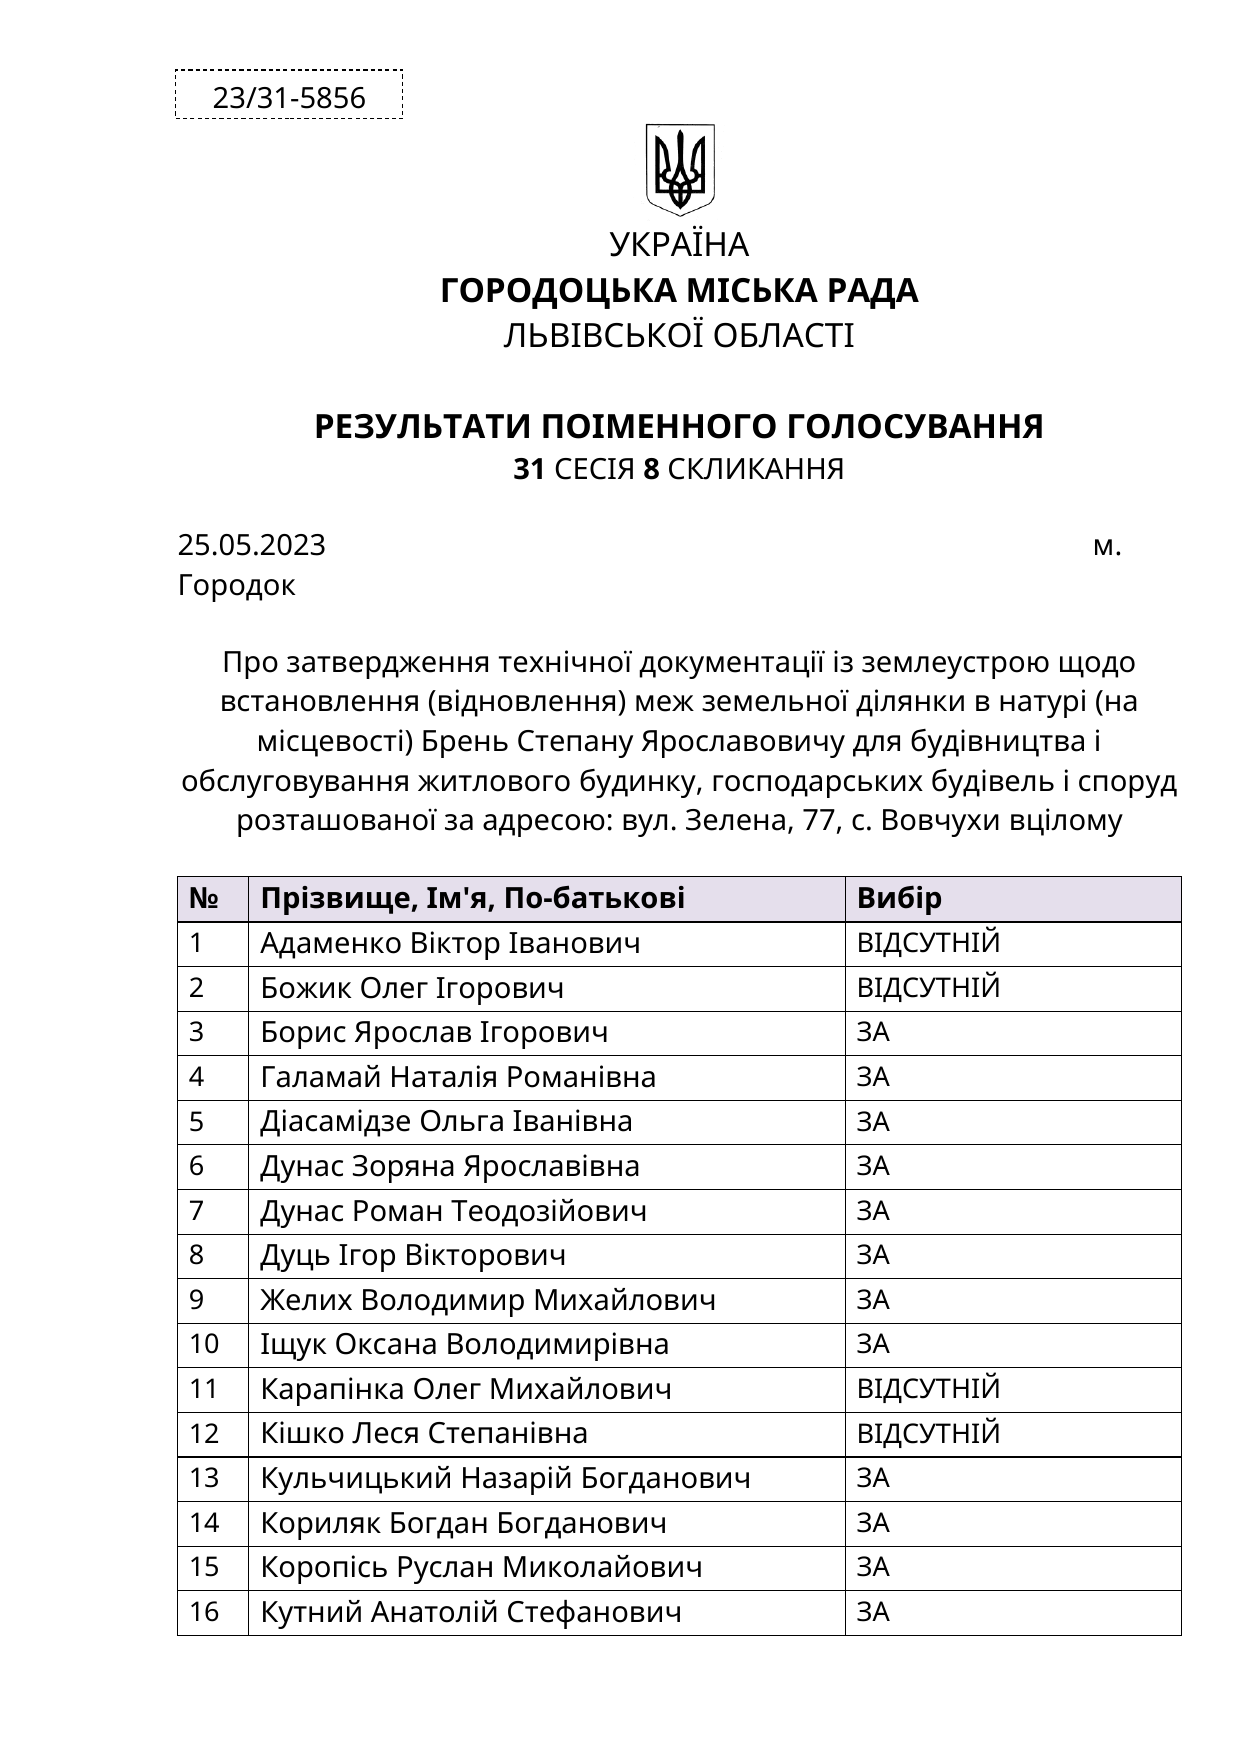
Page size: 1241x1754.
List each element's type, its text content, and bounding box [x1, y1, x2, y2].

table_cell ЗА [846, 1012, 1181, 1055]
table_cell 8 [178, 1235, 248, 1278]
table_cell Кішко Леся Степанівна [249, 1413, 845, 1456]
table_cell 14 [178, 1502, 248, 1546]
table_header Вибір [846, 877, 1181, 921]
table_cell 2 [178, 967, 248, 1011]
table_cell Карапінка Олег Михайлович [249, 1368, 845, 1412]
table_cell Кориляк Богдан Богданович [249, 1502, 845, 1546]
text УКРАЇНА [177, 221, 1181, 266]
table_cell Галамай Наталія Романівна [249, 1056, 845, 1100]
table_cell ЗА [846, 1101, 1181, 1144]
table_cell Дунас Зоряна Ярославівна [249, 1145, 845, 1189]
text 25.05.2023 м. Городок [177, 525, 1181, 604]
table_cell ЗА [846, 1056, 1181, 1100]
table_cell 9 [178, 1279, 248, 1323]
table_cell 3 [178, 1012, 248, 1055]
table_cell ЗА [846, 1190, 1181, 1233]
picture [633, 118, 726, 221]
table_cell Борис Ярослав Ігорович [249, 1012, 845, 1055]
table_cell 13 [178, 1458, 248, 1501]
table_header № [178, 877, 248, 921]
table_cell Дуць Ігор Вікторович [249, 1235, 845, 1278]
table_header Прізвище, Ім'я, По-батькові [249, 877, 845, 921]
table_cell ЗА [846, 1547, 1181, 1590]
table_cell Коропісь Руслан Миколайович [249, 1547, 845, 1590]
text РЕЗУЛЬТАТИ ПОІМЕННОГО ГОЛОСУВАННЯ [177, 403, 1181, 448]
table_cell 5 [178, 1101, 248, 1144]
text 31 СЕСІЯ 8 СКЛИКАННЯ [177, 448, 1181, 488]
table_cell 11 [178, 1368, 248, 1412]
table_cell 10 [178, 1324, 248, 1367]
table_cell Кутний Анатолій Стефанович [249, 1591, 845, 1635]
table_cell Іщук Оксана Володимирівна [249, 1324, 845, 1367]
table_cell Божик Олег Ігорович [249, 967, 845, 1011]
table_cell 7 [178, 1190, 248, 1233]
table_cell ЗА [846, 1591, 1181, 1635]
table_cell ВІДСУТНІЙ [846, 967, 1181, 1011]
table_cell ВІДСУТНІЙ [846, 1368, 1181, 1412]
table_cell ВІДСУТНІЙ [846, 923, 1181, 966]
table_cell ЗА [846, 1279, 1181, 1323]
table_cell ЗА [846, 1502, 1181, 1546]
table_cell Дунас Роман Теодозійович [249, 1190, 845, 1233]
table_cell Адаменко Віктор Іванович [249, 923, 845, 966]
table_cell 16 [178, 1591, 248, 1635]
table_cell ЗА [846, 1145, 1181, 1189]
table_cell ЗА [846, 1235, 1181, 1278]
table_cell ВІДСУТНІЙ [846, 1413, 1181, 1456]
table_cell 15 [178, 1547, 248, 1590]
text Про затвердження технічної документації із землеустрою щодо встановлення (відновлення) меж земельної ділянки в натурі (на місцевості) Брень Степану Ярославовичу для будівництва і обслуговування житлового будинку, господарських будівель і споруд розташованої за адресою: вул. Зелена, 77, с. Вовчухи вцілому [177, 641, 1181, 839]
table_cell ЗА [846, 1324, 1181, 1367]
table_cell 1 [178, 923, 248, 966]
table_cell 6 [178, 1145, 248, 1189]
table_cell Кульчицький Назарій Богданович [249, 1458, 845, 1501]
table_cell Діасамідзе Ольга Іванівна [249, 1101, 845, 1144]
text ГОРОДОЦЬКА МІСЬКА РАДА [177, 266, 1181, 312]
table_cell 12 [178, 1413, 248, 1456]
table_cell ЗА [846, 1458, 1181, 1501]
table_cell 4 [178, 1056, 248, 1100]
table_cell Желих Володимир Михайлович [249, 1279, 845, 1323]
text ЛЬВІВСЬКОЇ ОБЛАСТІ [177, 312, 1181, 357]
